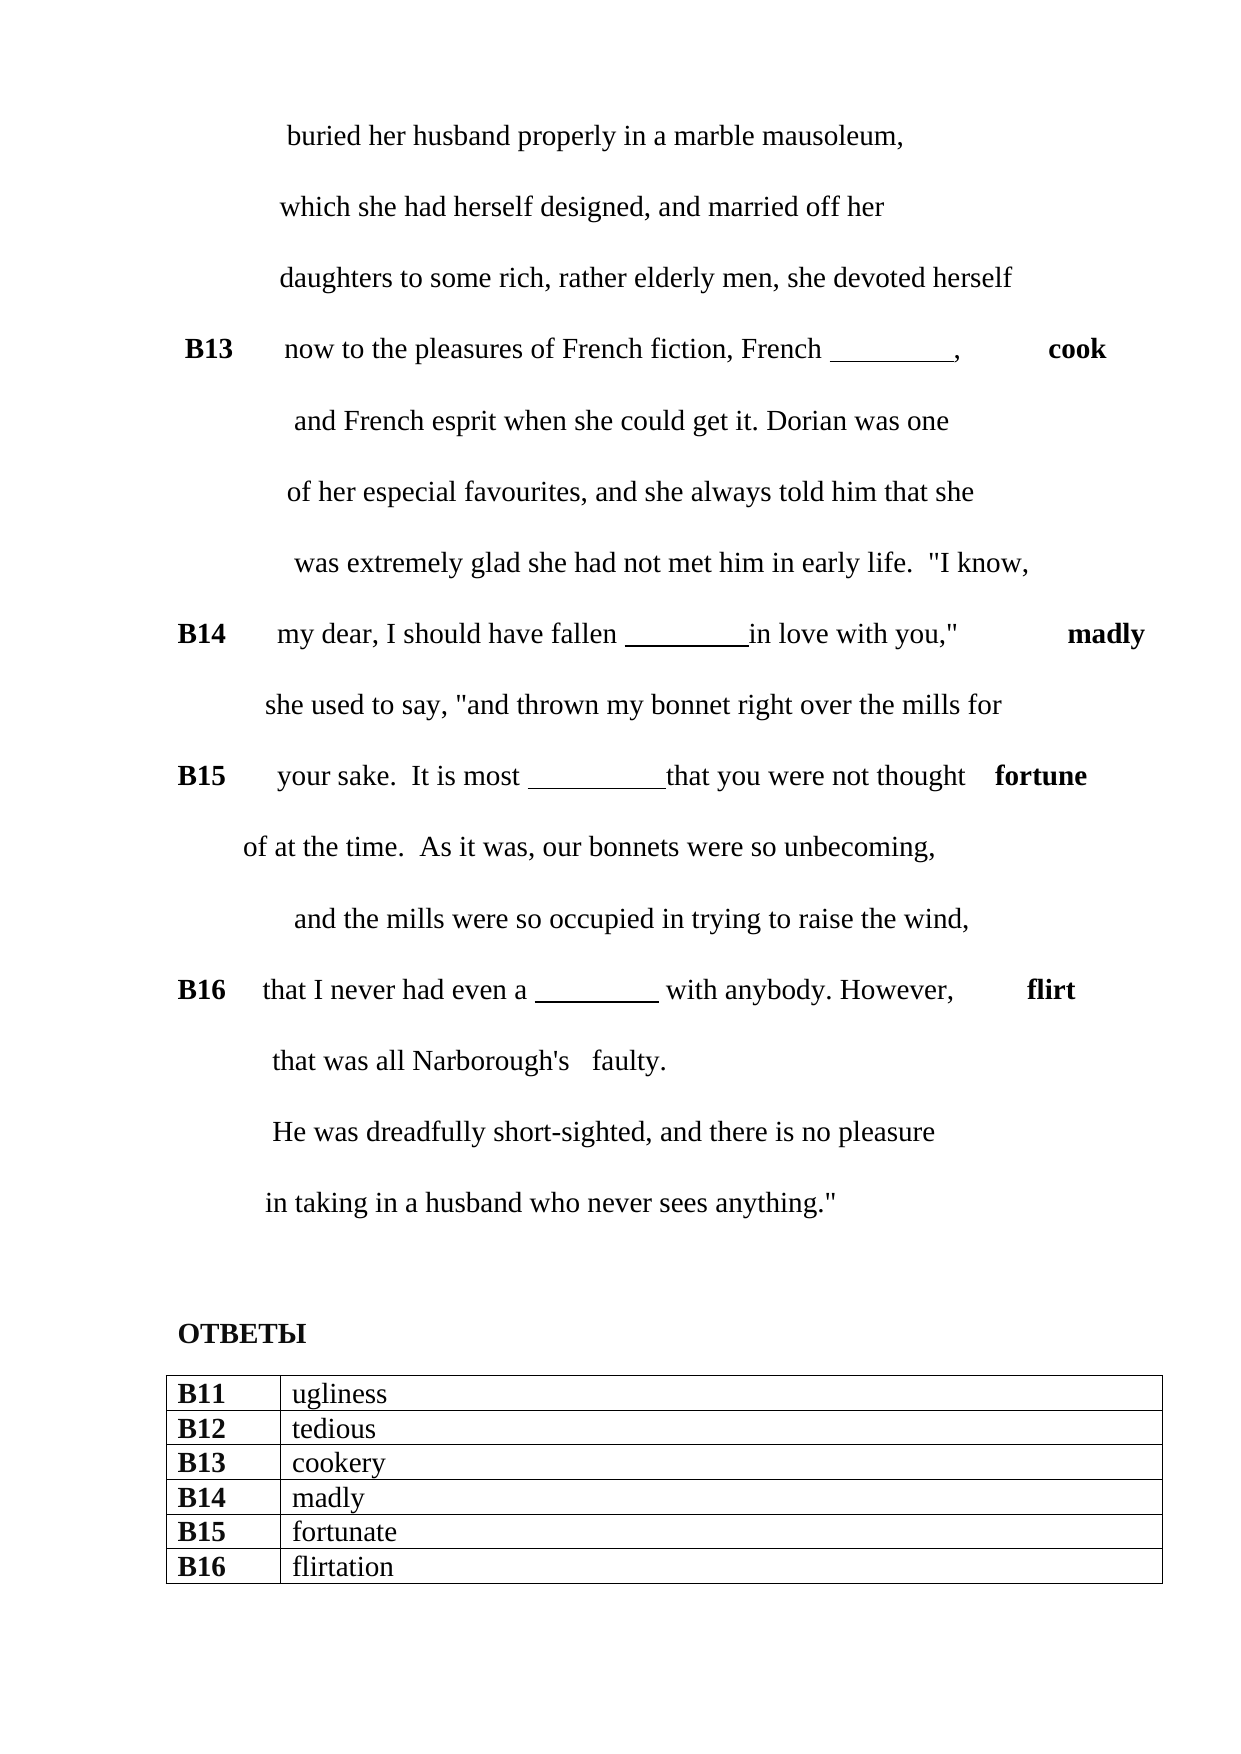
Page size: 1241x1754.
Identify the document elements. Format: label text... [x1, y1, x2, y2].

text daughters to some rich, rather elderly men, she devoted herself [177, 260, 1152, 294]
text He was dreadfully short-sighted, and there is no pleasure [177, 1114, 1152, 1148]
table_header В11 [167, 1376, 280, 1410]
text B15 your sake. It is most that you were not thought fortune [177, 758, 1152, 792]
text was extremely glad she had not met him in early life. "I know, [177, 545, 1152, 578]
text B14 my dear, I should have fallen in love with you," madly [177, 616, 1152, 650]
table_cell В12 [167, 1411, 280, 1444]
text buried her husband properly in a marble mausoleum, [177, 118, 1152, 152]
table_cell fortunate [281, 1515, 1162, 1548]
text and the mills were so occupied in trying to raise the wind, [177, 901, 1152, 934]
text of her especial favourites, and she always told him that she [177, 474, 1152, 507]
text B16 that I never had even a with anybody. However, flirt [177, 972, 1152, 1005]
text B13 now to the pleasures of French fiction, French , cook [177, 332, 1152, 365]
table_cell madly [281, 1480, 1162, 1513]
table_cell flirtation [281, 1549, 1162, 1583]
table_cell В14 [167, 1480, 280, 1513]
text that was all Narborough's faulty. [177, 1043, 1152, 1077]
table_header ugliness [281, 1376, 1162, 1410]
text she used to say, "and thrown my bonnet right over the mills for [177, 687, 1152, 721]
text in taking in a husband who never sees anything." [177, 1185, 1152, 1219]
text which she had herself designed, and married off her [177, 189, 1152, 223]
text of at the time. As it was, our bonnets were so unbecoming, [177, 829, 1152, 863]
text ОТВЕТЫ [177, 1316, 1152, 1349]
table_cell В16 [167, 1549, 280, 1583]
table_cell tedious [281, 1411, 1162, 1444]
table_cell cookery [281, 1445, 1162, 1479]
table_cell В13 [167, 1445, 280, 1479]
table_cell В15 [167, 1515, 280, 1548]
text and French esprit when she could get it. Dorian was one [177, 403, 1152, 436]
